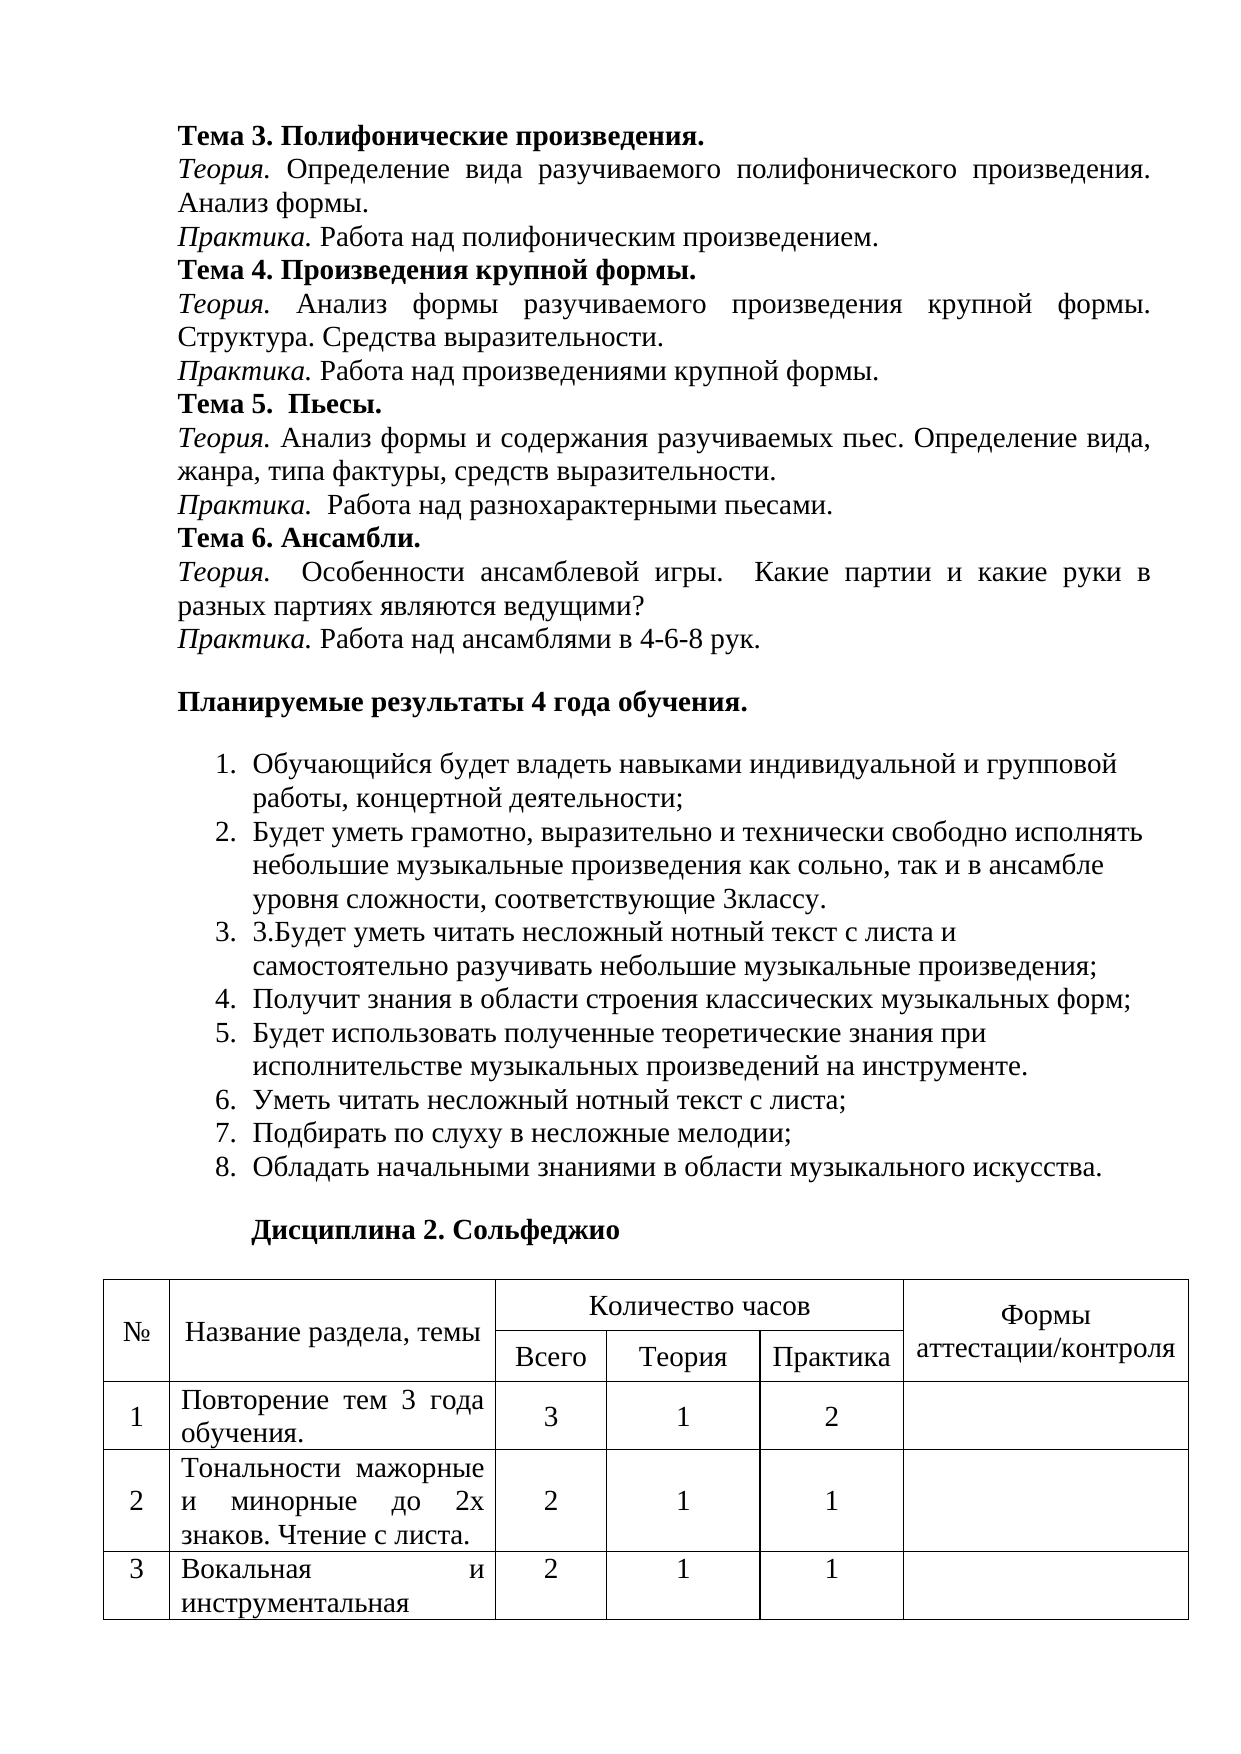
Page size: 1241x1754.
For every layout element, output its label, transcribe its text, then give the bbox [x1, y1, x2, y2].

text Теория. Определение вида разучиваемого полифонического произведения. Анализ формы. [177, 152, 1152, 219]
table_cell 1 [104, 1382, 169, 1449]
list Получит знания в области строения классических музыкальных форм; [215, 981, 1152, 1015]
table_cell Практика [761, 1331, 903, 1381]
list Обучающийся будет владеть навыками индивидуальной и групповой работы, концертной деятельности; [215, 747, 1152, 814]
text Дисциплина 2. Сольфеджио [177, 1212, 1152, 1245]
table_cell 3 [104, 1552, 169, 1619]
table_cell [904, 1382, 1188, 1449]
table_cell Теория [607, 1331, 759, 1381]
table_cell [170, 1552, 495, 1619]
text Теория. Особенности ансамблевой игры. Какие партии и какие руки в разных партиях являются ведущими? [177, 554, 1152, 621]
table_cell 1 [607, 1382, 759, 1449]
text Планируемые результаты 4 года обучения. [177, 684, 1152, 717]
text Теория. Анализ формы и содержания разучиваемых пьес. Определение вида, жанра, типа фактуры, средств выразительности. [177, 420, 1152, 487]
list Уметь читать несложный нотный текст с листа; [215, 1082, 1152, 1116]
table_header Количество часов [496, 1280, 903, 1330]
table_cell 3 [496, 1382, 606, 1449]
text Практика. Работа над произведениями крупной формы. [177, 353, 1152, 386]
list 3.Будет уметь читать несложный нотный текст с листа и самостоятельно разучивать небольшие музыкальные произведения; [215, 914, 1152, 981]
text Практика. Работа над полифоническим произведением. [177, 219, 1152, 252]
table_cell 2 [761, 1382, 903, 1449]
table_cell Всего [496, 1331, 606, 1381]
table_cell [904, 1552, 1188, 1619]
table_cell [904, 1450, 1188, 1551]
table_cell Тональности мажорные и минорные до 2х знаков. Чтение с листа. [170, 1450, 495, 1551]
table_cell 1 [607, 1552, 759, 1619]
text Практика. Работа над ансамблями в 4-6-8 рук. [177, 621, 1152, 655]
table_cell 1 [761, 1450, 903, 1551]
list Обладать начальными знаниями в области музыкального искусства. [215, 1149, 1152, 1183]
table_cell 2 [104, 1450, 169, 1551]
table_cell 2 [496, 1552, 606, 1619]
text Практика. Работа над разнохарактерными пьесами. [177, 487, 1152, 521]
table_cell 2 [496, 1450, 606, 1551]
table_cell 1 [761, 1552, 903, 1619]
list Будет уметь грамотно, выразительно и технически свободно исполнять небольшие музыкальные произведения как сольно, так и в ансамбле уровня сложности, соответствующие 3классу. [215, 814, 1152, 914]
table_header Формы аттестации/контроля [904, 1280, 1188, 1381]
text Тема 6. Ансамбли. [177, 521, 1152, 554]
table_header Название раздела, темы [170, 1280, 495, 1381]
text Тема 5. Пьесы. [177, 386, 1152, 420]
text Тема 3. Полифонические произведения. [177, 118, 1152, 152]
table_cell 1 [607, 1450, 759, 1551]
list Подбирать по слуху в несложные мелодии; [215, 1116, 1152, 1149]
table_header № [104, 1280, 169, 1381]
text Тема 4. Произведения крупной формы. [177, 252, 1152, 286]
list Будет использовать полученные теоретические знания при исполнительстве музыкальных произведений на инструменте. [215, 1015, 1152, 1082]
table_cell Повторение тем 3 года обучения. [170, 1382, 495, 1449]
text Теория. Анализ формы разучиваемого произведения крупной формы. Структура. Средства выразительности. [177, 286, 1152, 353]
